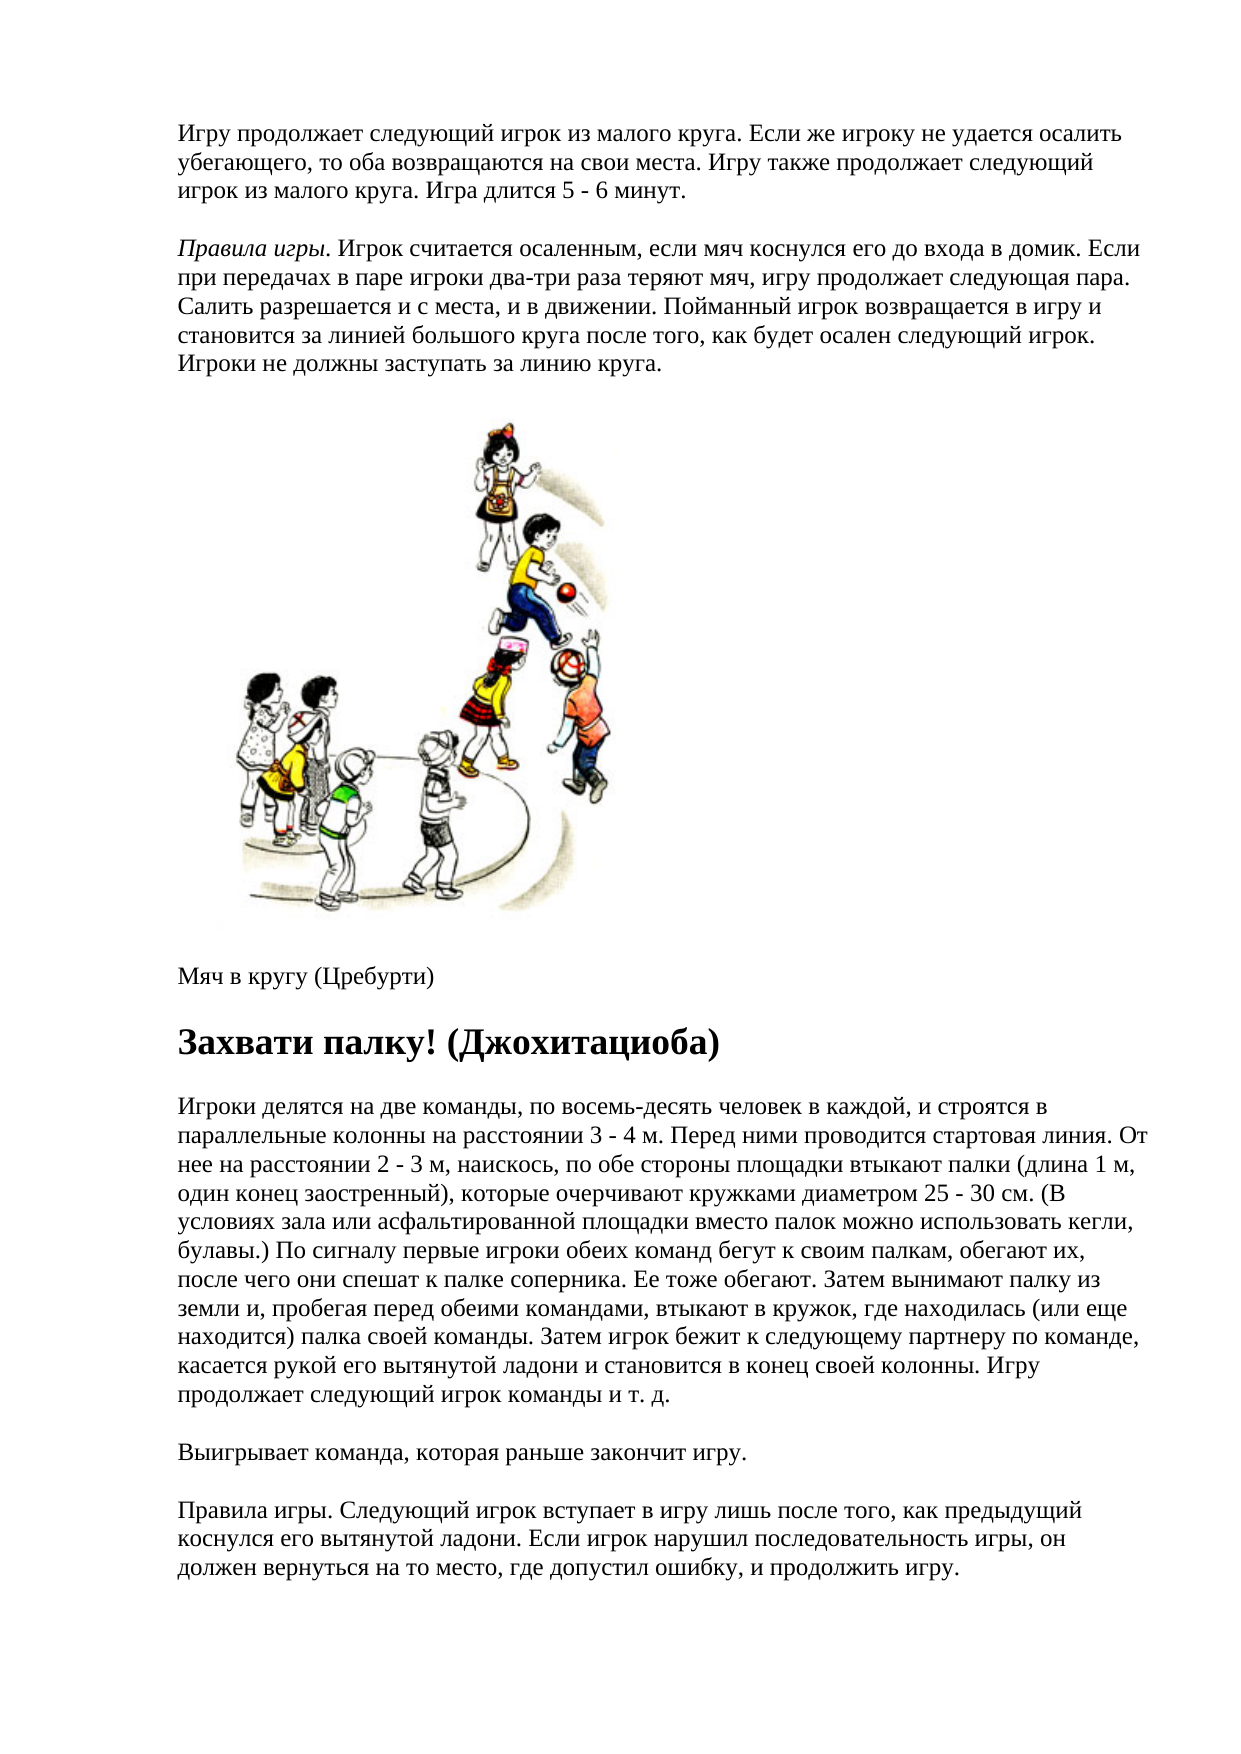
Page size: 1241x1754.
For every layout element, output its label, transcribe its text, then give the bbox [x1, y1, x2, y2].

text Правила игры. Следующий игрок вступает в игру лишь после того, как предыдущий коснулся его вытянутой ладони. Если игрок нарушил последовательность игры, он должен вернуться на то место, где допустил ошибку, и продолжить игру. [177, 1495, 1152, 1581]
text Захвати палку! (Джохитациоба) [177, 1019, 1152, 1062]
text Игру продолжает следующий игрок из малого круга. Если же игроку не удается осалить убегающего, то оба возвращаются на свои места. Игру также продолжает следующий игрок из малого круга. Игра длится 5 - 6 минут. [177, 118, 1152, 204]
picture [177, 406, 620, 962]
text Выигрывает команда, которая раньше закончит игру. [177, 1437, 1152, 1466]
text Правила игры. Игрок считается осаленным, если мяч коснулся его до входа в домик. Если при передачах в паре игроки два-три раза теряют мяч, игру продолжает следующая пара. Салить разрешается и с места, и в движении. Пойманный игрок возвращается в игру и становится за линией большого круга после того, как будет осален следующий игрок. Игроки не должны заступать за линию круга. [177, 233, 1152, 377]
text Игроки делятся на две команды, по восемь-десять человек в каждой, и строятся в параллельные колонны на расстоянии 3 - 4 м. Перед ними проводится стартовая линия. От нее на расстоянии 2 - 3 м, наискось, по обе стороны площадки втыкают палки (длина 1 м, один конец заостренный), которые очерчивают кружками диаметром 25 - 30 см. (В условиях зала или асфальтированной площадки вместо палок можно использовать кегли, булавы.) По сигналу первые игроки обеих команд бегут к своим палкам, обегают их, после чего они спешат к палке соперника. Ее тоже обегают. Затем вынимают палку из земли и, пробегая перед обеими командами, втыкают в кружок, где находилась (или еще находится) палка своей команды. Затем игрок бежит к следующему партнеру по команде, касается рукой его вытянутой ладони и становится в конец своей колонны. Игру продолжает следующий игрок команды и т. д. [177, 1091, 1152, 1408]
